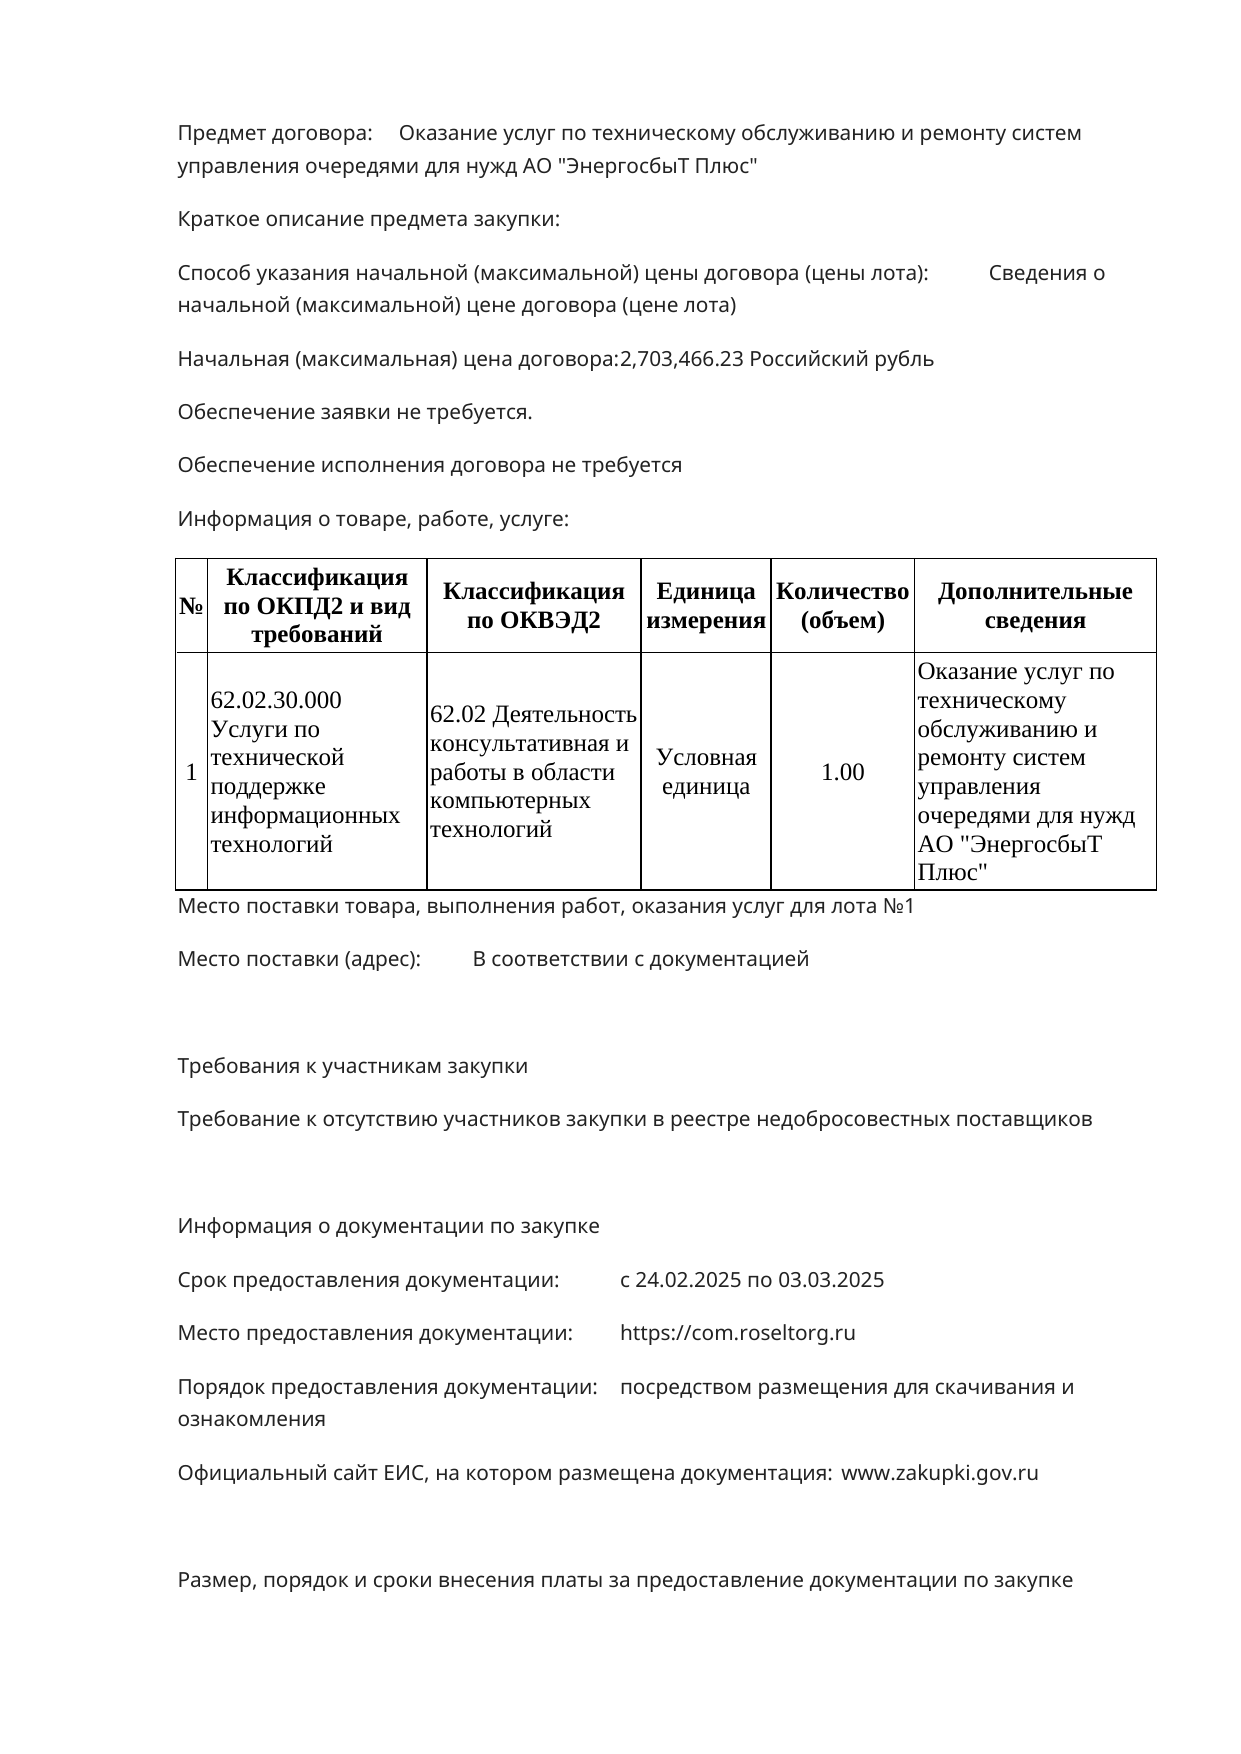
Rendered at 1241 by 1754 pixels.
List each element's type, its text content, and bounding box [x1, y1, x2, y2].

text Размер, порядок и сроки внесения платы за предоставление документации по закупке [177, 1565, 1152, 1593]
text Информация о документации по закупке [177, 1211, 1152, 1240]
text Требование к отсутствию участников закупки в реестре недобросовестных поставщиков [177, 1104, 1152, 1133]
text Краткое описание предмета закупки: [177, 204, 1152, 233]
table_header Единица измерения [642, 559, 770, 651]
table_header Классификация по ОКПД2 и вид требований [208, 559, 426, 651]
text Место предоставления документации: https://com.roseltorg.ru [177, 1318, 1152, 1347]
text Предмет договора: Оказание услуг по техническому обслуживанию и ремонту систем управления очередями для нужд АО "ЭнергосбыТ Плюс" [177, 118, 1152, 179]
text Информация о товаре, работе, услуге: [177, 504, 1152, 532]
text Требования к участникам закупки [177, 1051, 1152, 1079]
table_header № [176, 559, 207, 651]
text Место поставки товара, выполнения работ, оказания услуг для лота №1 [177, 891, 1152, 919]
text Место поставки (адрес): В соответствии с документацией [177, 944, 1152, 973]
table_cell Оказание услуг по техническому обслуживанию и ремонту систем управления очередями для нужд АО "ЭнергосбыТ Плюс" [915, 653, 1156, 889]
table_cell 62.02 Деятельность консультативная и работы в области компьютерных технологий [428, 653, 640, 889]
table_header Классификация по ОКВЭД2 [428, 559, 640, 651]
text Обеспечение заявки не требуется. [177, 397, 1152, 426]
table_cell 62.02.30.000 Услуги по технической поддержке информационных технологий [208, 653, 426, 889]
text Обеспечение исполнения договора не требуется [177, 451, 1152, 479]
table_cell 1.00 [772, 653, 914, 889]
table_header Дополнительные сведения [915, 559, 1156, 651]
text Официальный сайт ЕИС, на котором размещена документация: www.zakupki.gov.ru [177, 1458, 1152, 1486]
table_header Количество (объем) [772, 559, 914, 651]
text Порядок предоставления документации: посредством размещения для скачивания и ознакомления [177, 1372, 1152, 1433]
text Способ указания начальной (максимальной) цены договора (цены лота): Сведения о начальной (максимальной) цене договора (цене лота) [177, 258, 1152, 319]
text Срок предоставления документации: с 24.02.2025 по 03.03.2025 [177, 1265, 1152, 1293]
table_cell Условная единица [642, 653, 770, 889]
table_cell 1 [176, 653, 207, 889]
text Начальная (максимальная) цена договора: 2,703,466.23 Российский рубль [177, 344, 1152, 372]
